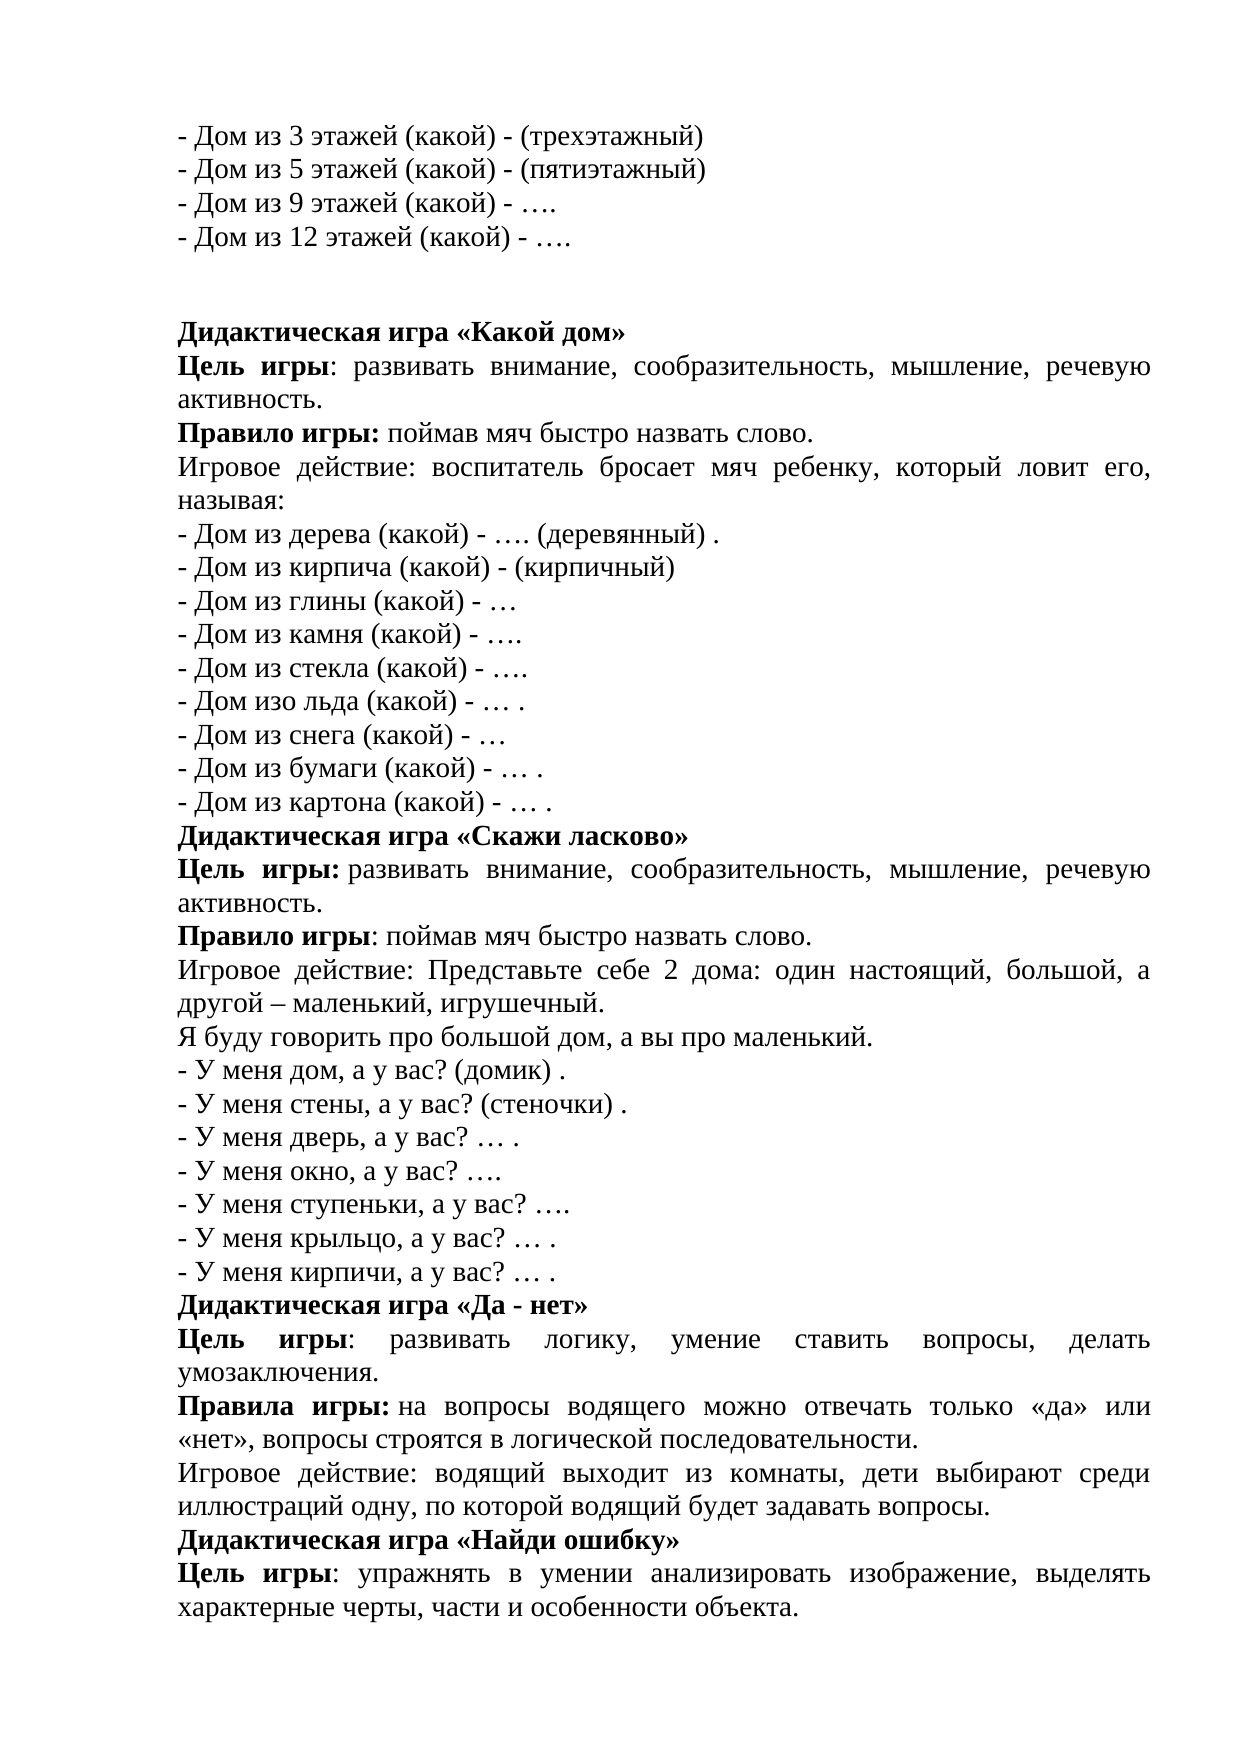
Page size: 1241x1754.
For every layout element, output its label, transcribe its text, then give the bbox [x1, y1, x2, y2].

text Игровое действие: водящий выходит из комнаты, дети выбирают среди иллюстраций одну, по которой водящий будет задавать вопросы. [177, 1455, 1152, 1522]
text - У меня дом, а у вас? (домик) . [177, 1052, 1152, 1086]
text - Дом из 9 этажей (какой) - …. [177, 185, 1152, 219]
text Правило игры: поймав мяч быстро назвать слово. [177, 415, 1152, 449]
text Цель игры: развивать внимание, сообразительность, мышление, речевую активность. [177, 348, 1152, 415]
text - Дом из камня (какой) - …. [177, 616, 1152, 650]
text Игровое действие: Представьте себе 2 дома: один настоящий, большой, а другой – маленький, игрушечный. [177, 952, 1152, 1019]
text - Дом из стекла (какой) - …. [177, 650, 1152, 683]
text Дидактическая игра «Да - нет» [177, 1287, 1152, 1321]
text - У меня окно, а у вас? …. [177, 1153, 1152, 1187]
text - Дом из 12 этажей (какой) - …. [177, 219, 1152, 252]
text - Дом из снега (какой) - … [177, 717, 1152, 751]
text Цель игры: развивать внимание, сообразительность, мышление, речевую активность. [177, 851, 1152, 918]
text - У меня дверь, а у вас? … . [177, 1119, 1152, 1153]
text Игровое действие: воспитатель бросает мяч ребенку, который ловит его, называя: [177, 449, 1152, 516]
text Дидактическая игра «Скажи ласково» [177, 818, 1152, 851]
text - Дом изо льда (какой) - … . [177, 683, 1152, 717]
text Правило игры: поймав мяч быстро назвать слово. [177, 918, 1152, 952]
text Я буду говорить про большой дом, а вы про маленький. [177, 1019, 1152, 1052]
text - Дом из бумаги (какой) - … . [177, 751, 1152, 784]
text - У меня стены, а у вас? (стеночки) . [177, 1086, 1152, 1119]
text Цель игры: развивать логику, умение ставить вопросы, делать умозаключения. [177, 1321, 1152, 1388]
text Цель игры: упражнять в умении анализировать изображение, выделять характерные черты, части и особенности объекта. [177, 1556, 1152, 1623]
text - У меня ступеньки, а у вас? …. [177, 1187, 1152, 1220]
text Дидактическая игра «Найди ошибку» [177, 1522, 1152, 1556]
text - Дом из кирпича (какой) - (кирпичный) [177, 549, 1152, 583]
text Дидактическая игра «Какой дом» [177, 314, 1152, 348]
text - Дом из картона (какой) - … . [177, 784, 1152, 818]
text - Дом из дерева (какой) - …. (деревянный) . [177, 516, 1152, 549]
text - Дом из 5 этажей (какой) - (пятиэтажный) [177, 152, 1152, 185]
text Правила игры: на вопросы водящего можно отвечать только «да» или «нет», вопросы строятся в логической последовательности. [177, 1388, 1152, 1455]
text - У меня кирпичи, а у вас? … . [177, 1254, 1152, 1287]
text - У меня крыльцо, а у вас? … . [177, 1220, 1152, 1254]
text - Дом из 3 этажей (какой) - (трехэтажный) [177, 118, 1152, 152]
text - Дом из глины (какой) - … [177, 583, 1152, 616]
